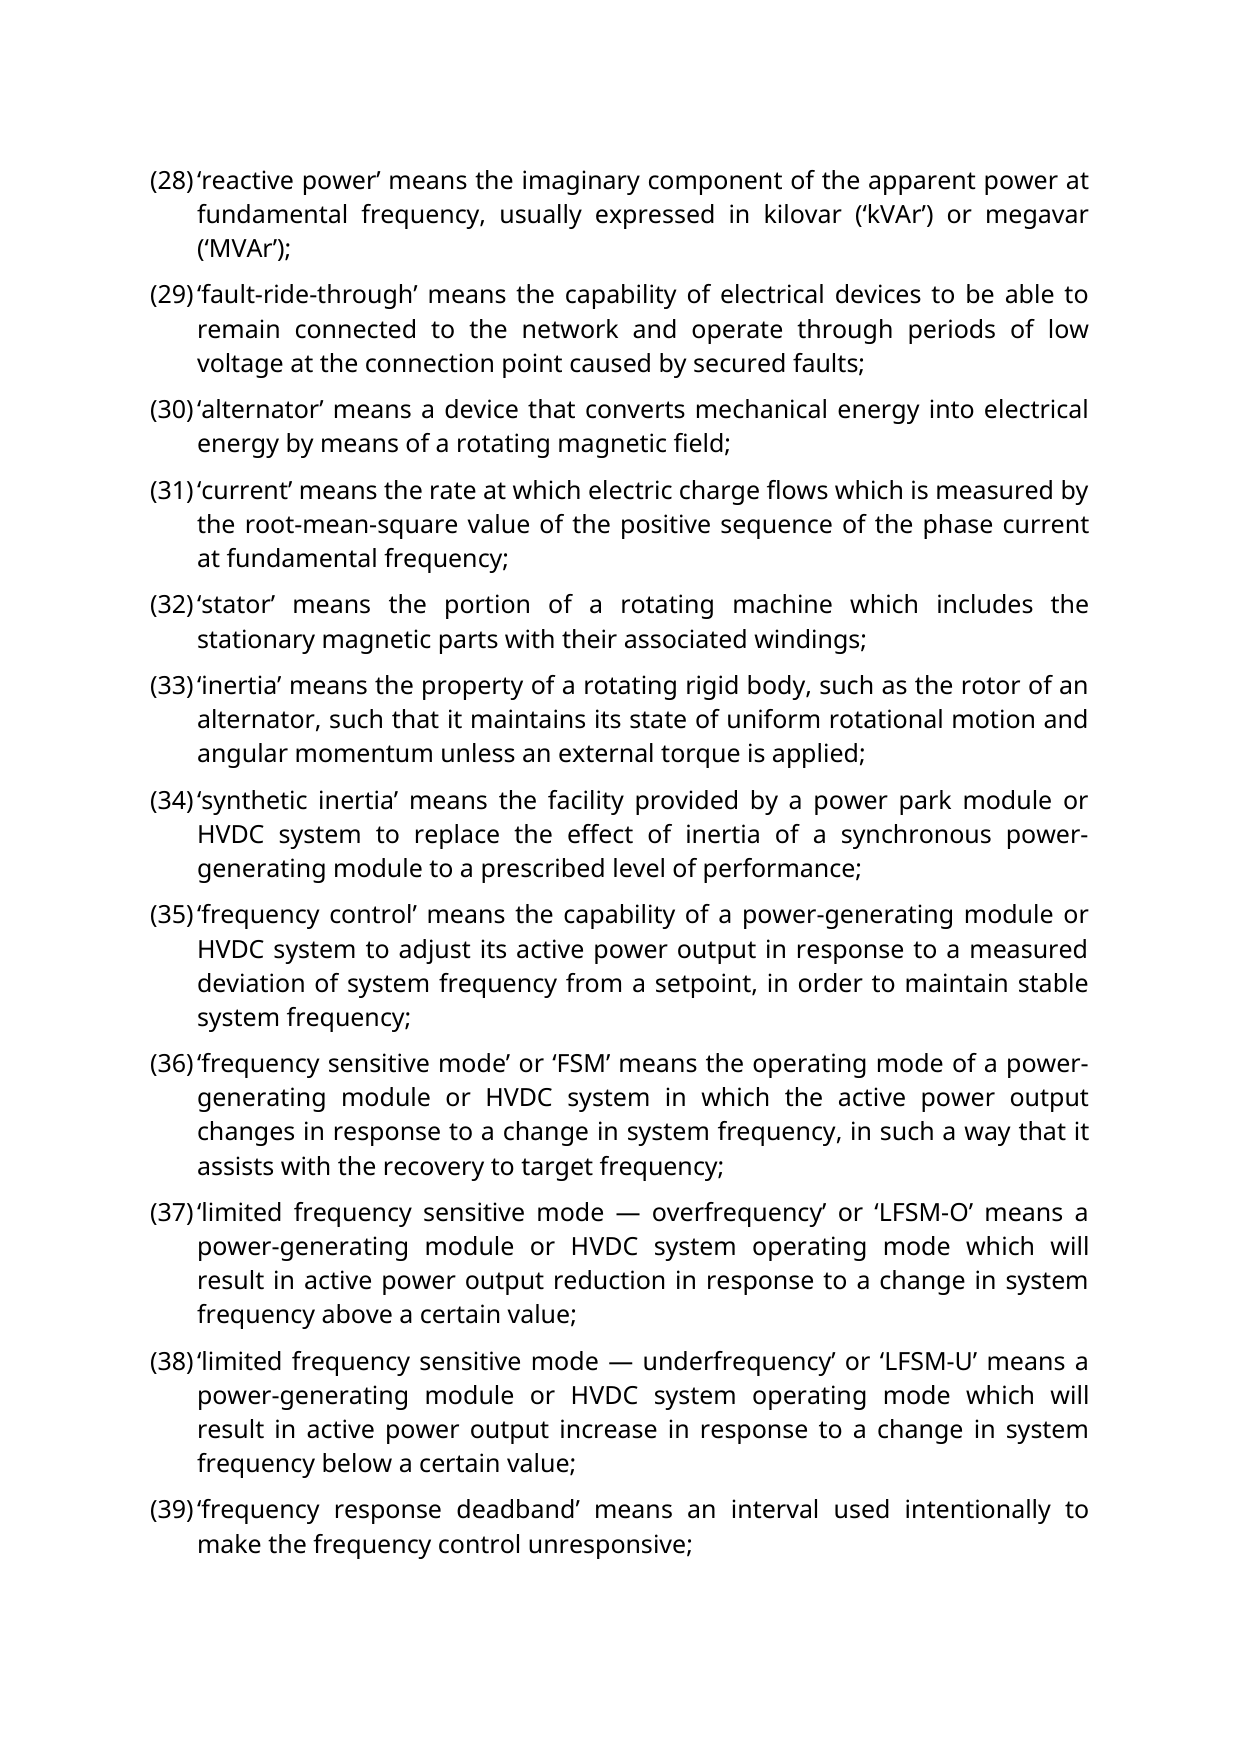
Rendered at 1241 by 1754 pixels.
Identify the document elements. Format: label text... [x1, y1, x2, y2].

table_header (39) [150, 1480, 197, 1560]
table_header (31) [150, 460, 197, 575]
table_header (38) [150, 1331, 197, 1480]
table_header (30) [150, 379, 197, 460]
table_header (32) [150, 575, 197, 655]
table_header ‘fault-ride-through’ means the capability of electrical devices to be able to remain connected to the network and operate through periods of low voltage at the connection point caused by secured faults; [197, 265, 1090, 379]
table_header ‘reactive power’ means the imaginary component of the apparent power at fundamental frequency, usually expressed in kilovar (‘kVAr’) or megavar (‘MVAr’); [197, 150, 1090, 265]
table_header (34) [150, 770, 197, 885]
table_header ‘frequency response deadband’ means an interval used intentionally to make the frequency control unresponsive; [197, 1480, 1090, 1560]
table_header ‘synthetic inertia’ means the facility provided by a power park module or HVDC system to replace the effect of inertia of a synchronous power-generating module to a prescribed level of performance; [197, 770, 1090, 885]
table_header ‘stator’ means the portion of a rotating machine which includes the stationary magnetic parts with their associated windings; [197, 575, 1090, 655]
table_header ‘current’ means the rate at which electric charge flows which is measured by the root-mean-square value of the positive sequence of the phase current at fundamental frequency; [197, 460, 1090, 575]
table_header ‘limited frequency sensitive mode — overfrequency’ or ‘LFSM-O’ means a power-generating module or HVDC system operating mode which will result in active power output reduction in response to a change in system frequency above a certain value; [197, 1182, 1090, 1331]
table_header (33) [150, 655, 197, 770]
table_header ‘frequency sensitive mode’ or ‘FSM’ means the operating mode of a power-generating module or HVDC system in which the active power output changes in response to a change in system frequency, in such a way that it assists with the recovery to target frequency; [197, 1034, 1090, 1182]
table_header (29) [150, 265, 197, 379]
table_header (36) [150, 1034, 197, 1182]
table_header ‘alternator’ means a device that converts mechanical energy into electrical energy by means of a rotating magnetic field; [197, 379, 1090, 460]
table_header (28) [150, 150, 197, 265]
table_header (37) [150, 1182, 197, 1331]
table_header (35) [150, 885, 197, 1033]
table_header ‘frequency control’ means the capability of a power-generating module or HVDC system to adjust its active power output in response to a measured deviation of system frequency from a setpoint, in order to maintain stable system frequency; [197, 885, 1090, 1033]
table_header ‘limited frequency sensitive mode — underfrequency’ or ‘LFSM-U’ means a power-generating module or HVDC system operating mode which will result in active power output increase in response to a change in system frequency below a certain value; [197, 1331, 1090, 1480]
table_header ‘inertia’ means the property of a rotating rigid body, such as the rotor of an alternator, such that it maintains its state of uniform rotational motion and angular momentum unless an external torque is applied; [197, 655, 1090, 770]
